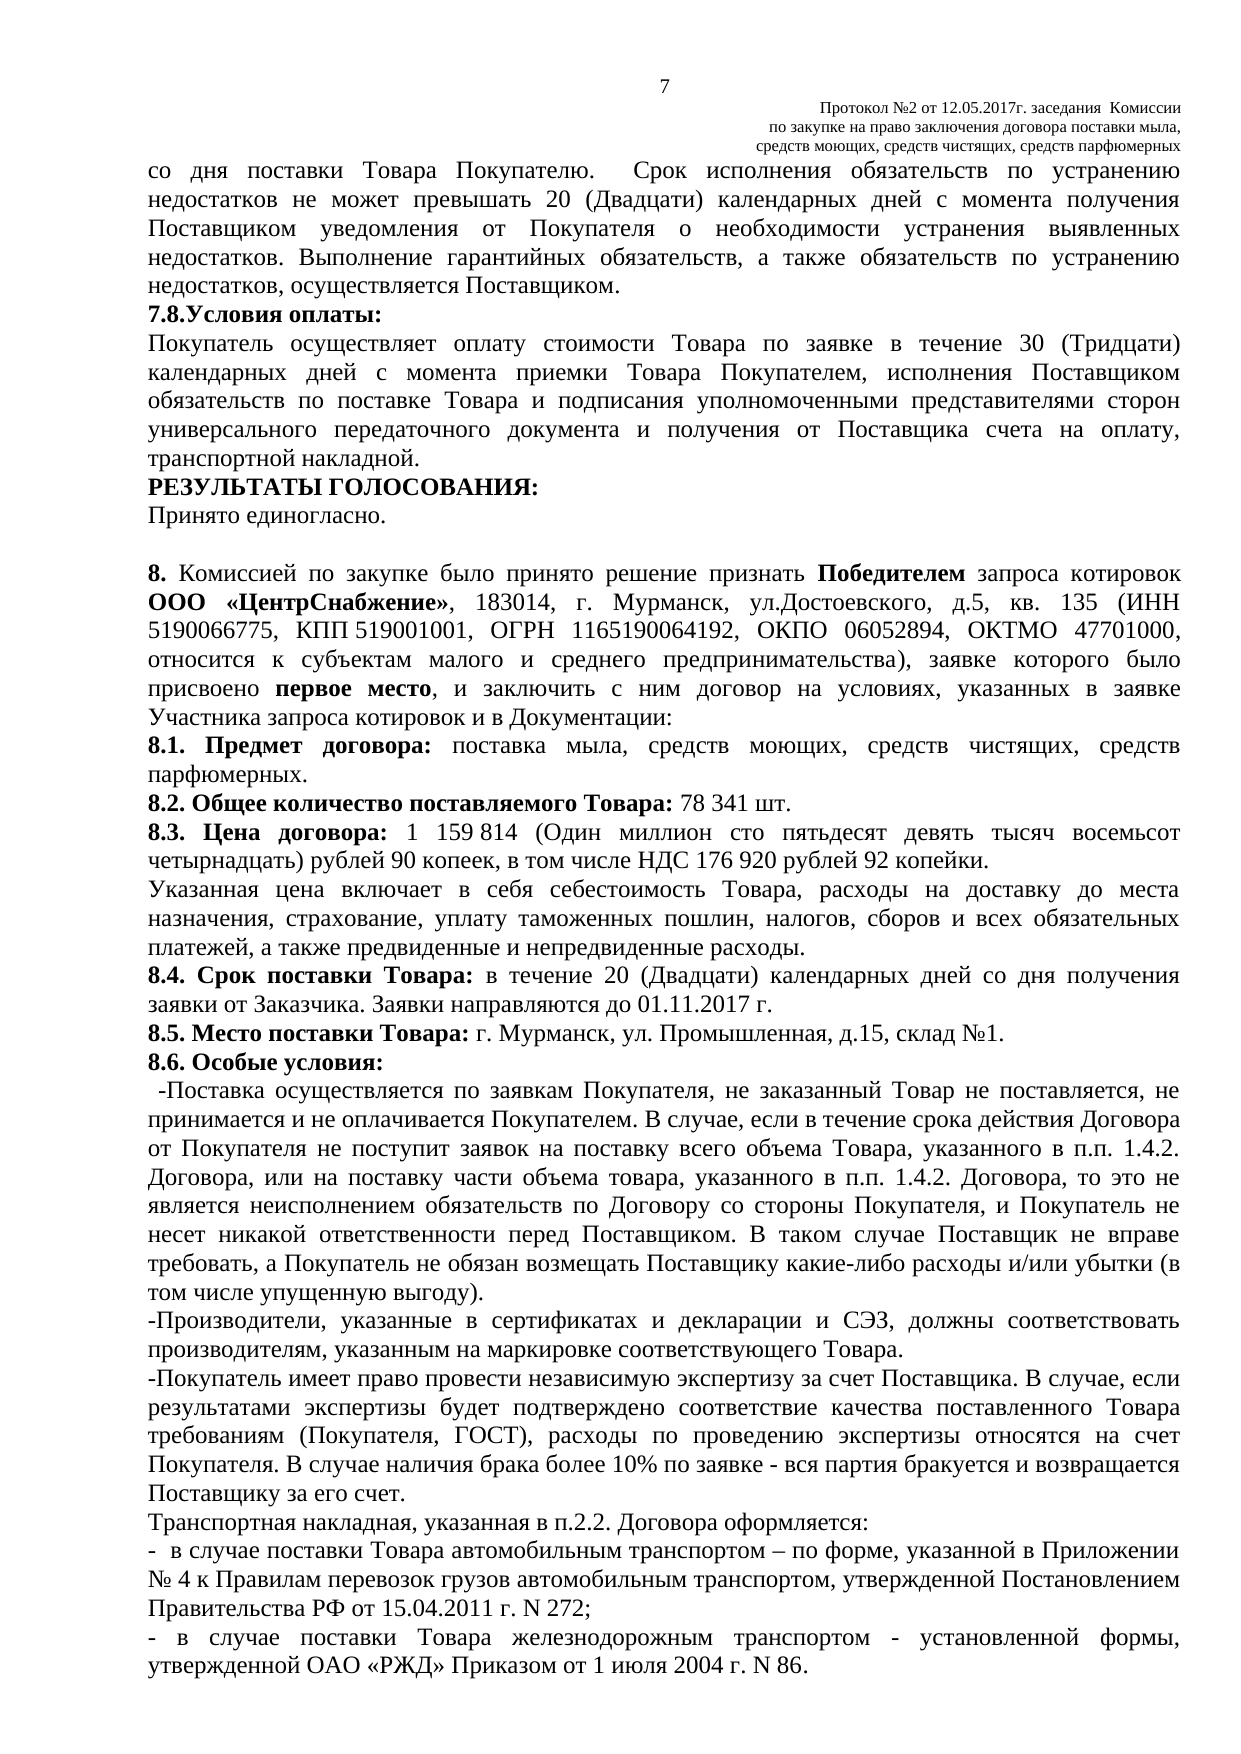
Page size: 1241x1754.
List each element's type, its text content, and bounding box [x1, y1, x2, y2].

text -Поставка осуществляется по заявкам Покупателя, не заказанный Товар не поставляется, не принимается и не оплачивается Покупателем. В случае, если в течение срока действия Договора от Покупателя не поступит заявок на поставку всего объема Товара, указанного в п.п. 1.4.2. Договора, или на поставку части объема товара, указанного в п.п. 1.4.2. Договора, то это не является неисполнением обязательств по Договору со стороны Покупателя, и Покупатель не несет никакой ответственности перед Поставщиком. В таком случае Поставщик не вправе требовать, а Покупатель не обязан возмещать Поставщику какие-либо расходы и/или убытки (в том числе упущенную выгоду). [148, 1075, 1181, 1305]
text 8.4. Срок поставки Товара: в течение 20 (Двадцати) календарных дней со дня получения заявки от Заказчика. Заявки направляются до 01.11.2017 г. [148, 960, 1181, 1018]
text 8.5. Место поставки Товара: г. Мурманск, ул. Промышленная, д.15, склад №1. [148, 1018, 1181, 1047]
text 8.2. Общее количество поставляемого Товара: 78 341 шт. [148, 788, 1181, 817]
text 7.8.Условия оплаты: [148, 299, 1181, 328]
text - в случае поставки Товара автомобильным транспортом – по форме, указанной в Приложении № 4 к Правилам перевозок грузов автомобильным транспортом, утвержденной Постановлением Правительства РФ от 15.04.2011 г. N 272; [148, 1535, 1181, 1622]
text Транспортная накладная, указанная в п.2.2. Договора оформляется: [148, 1507, 1181, 1535]
text 8.3. Цена договора: 1 159 814 (Один миллион сто пятьдесят девять тысяч восемьсот четырнадцать) рублей 90 копеек, в том числе НДС 176 920 рублей 92 копейки. [148, 817, 1181, 874]
text -Производители, указанные в сертификатах и декларации и СЭЗ, должны соответствовать производителям, указанным на маркировке соответствующего Товара. [148, 1305, 1181, 1363]
text 8.6. Особые условия: [148, 1047, 1181, 1075]
text -Покупатель имеет право провести независимую экспертизу за счет Поставщика. В случае, если результатами экспертизы будет подтверждено соответствие качества поставленного Товара требованиям (Покупателя, ГОСТ), расходы по проведению экспертизы относятся на счет Покупателя. В случае наличия брака более 10% по заявке - вся партия бракуется и возвращается Поставщику за его счет. [148, 1363, 1181, 1507]
text РЕЗУЛЬТАТЫ ГОЛОСОВАНИЯ: [148, 472, 1181, 500]
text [148, 155, 1181, 299]
text Указанная цена включает в себя себестоимость Товара, расходы на доставку до места назначения, страхование, уплату таможенных пошлин, налогов, сборов и всех обязательных платежей, а также предвиденные и непредвиденные расходы. [148, 874, 1181, 960]
text 8. Комиссией по закупке было принято решение признать Победителем запроса котировок ООО «ЦентрСнабжение», 183014, г. Мурманск, ул.Достоевского, д.5, кв. 135 (ИНН 5190066775, КПП 519001001, ОГРН 1165190064192, ОКПО 06052894, ОКТМО 47701000, относится к субъектам малого и среднего предпринимательства), заявке которого было присвоено первое место, и заключить с ним договор на условиях, указанных в заявке Участника запроса котировок и в Документации: [148, 558, 1181, 730]
text Покупатель осуществляет оплату стоимости Товара по заявке в течение 30 (Тридцати) календарных дней с момента приемки Товара Покупателем, исполнения Поставщиком обязательств по поставке Товара и подписания уполномоченными представителями сторон универсального передаточного документа и получения от Поставщика счета на оплату, транспортной накладной. [148, 328, 1181, 472]
text - в случае поставки Товара железнодорожным транспортом - установленной формы, утвержденной ОАО «РЖД» Приказом от 1 июля 2004 г. N 86. [148, 1622, 1181, 1679]
text Принято единогласно. [148, 500, 1181, 529]
text 8.1. Предмет договора: поставка мыла, средств моющих, средств чистящих, средств парфюмерных. [148, 730, 1181, 788]
